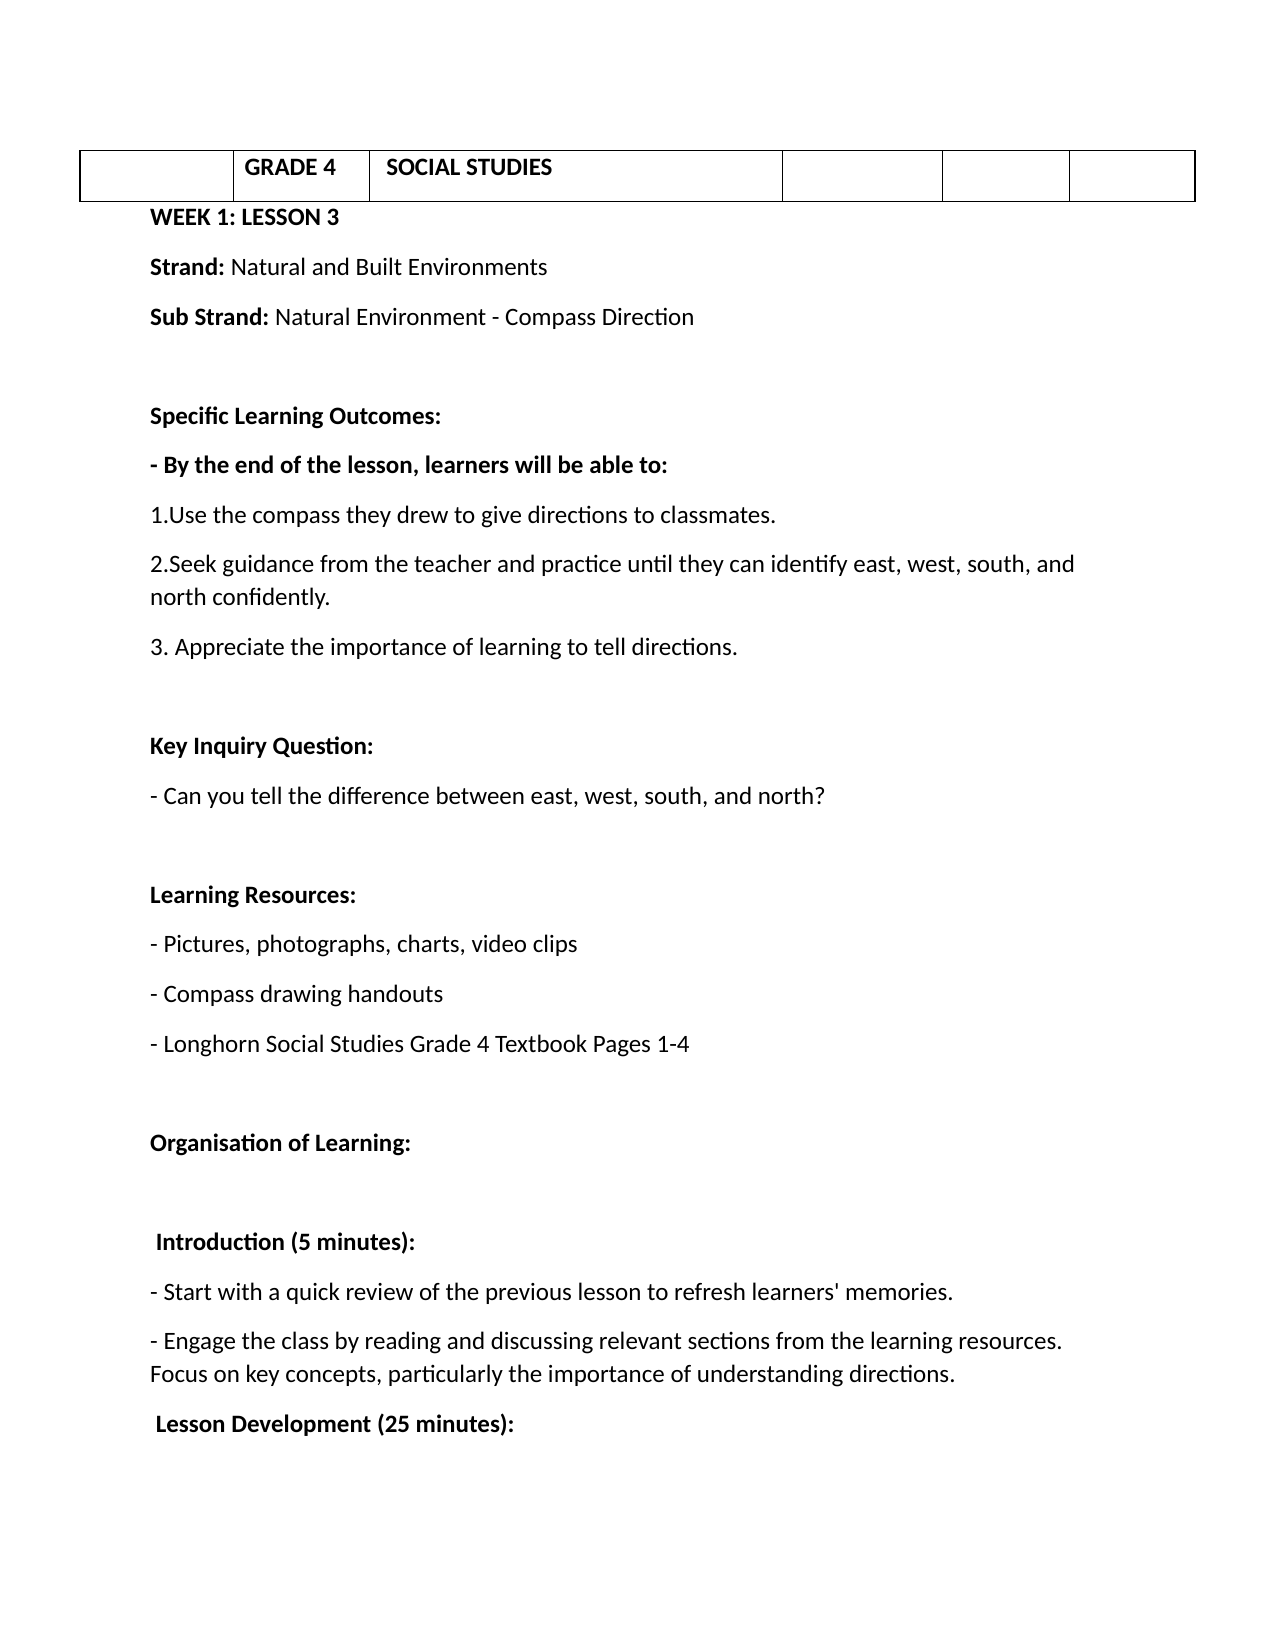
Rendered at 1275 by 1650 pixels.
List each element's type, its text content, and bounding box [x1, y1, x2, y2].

text 1.Use the compass they drew to give directions to classmates. [150, 499, 1125, 529]
table_cell [81, 151, 233, 201]
text Lesson Development (25 minutes): [150, 1408, 1125, 1438]
text - Pictures, photographs, charts, video clips [150, 929, 1125, 959]
text Learning Resources: [150, 879, 1125, 909]
text - Engage the class by reading and discussing relevant sections from the learning resources. Focus on key concepts, particularly the importance of understanding directions. [150, 1325, 1125, 1389]
table_cell GRADE 4 [234, 151, 369, 201]
table_cell [1070, 151, 1194, 201]
text 2.Seek guidance from the teacher and practice until they can identify east, west, south, and north confidently. [150, 549, 1125, 612]
text - By the end of the lesson, learners will be able to: [150, 449, 1125, 480]
text - Longhorn Social Studies Grade 4 Textbook Pages 1-4 [150, 1028, 1125, 1058]
text Organisation of Learning: [150, 1127, 1125, 1157]
text - Can you tell the difference between east, west, south, and north? [150, 780, 1125, 810]
text Introduction (5 minutes): [150, 1226, 1125, 1257]
table_cell SOCIAL STUDIES [370, 151, 782, 201]
text Sub Strand: Natural Environment - Compass Direction [150, 301, 1125, 331]
table_cell [783, 151, 942, 201]
text WEEK 1: LESSON 3 [150, 202, 1125, 232]
text - Compass drawing handouts [150, 978, 1125, 1009]
text Specific Learning Outcomes: [150, 400, 1125, 430]
table_cell [943, 151, 1069, 201]
text 3. Appreciate the importance of learning to tell directions. [150, 631, 1125, 662]
text Key Inquiry Question: [150, 730, 1125, 761]
text Strand: Natural and Built Environments [150, 251, 1125, 282]
text - Start with a quick review of the previous lesson to refresh learners' memories. [150, 1276, 1125, 1306]
